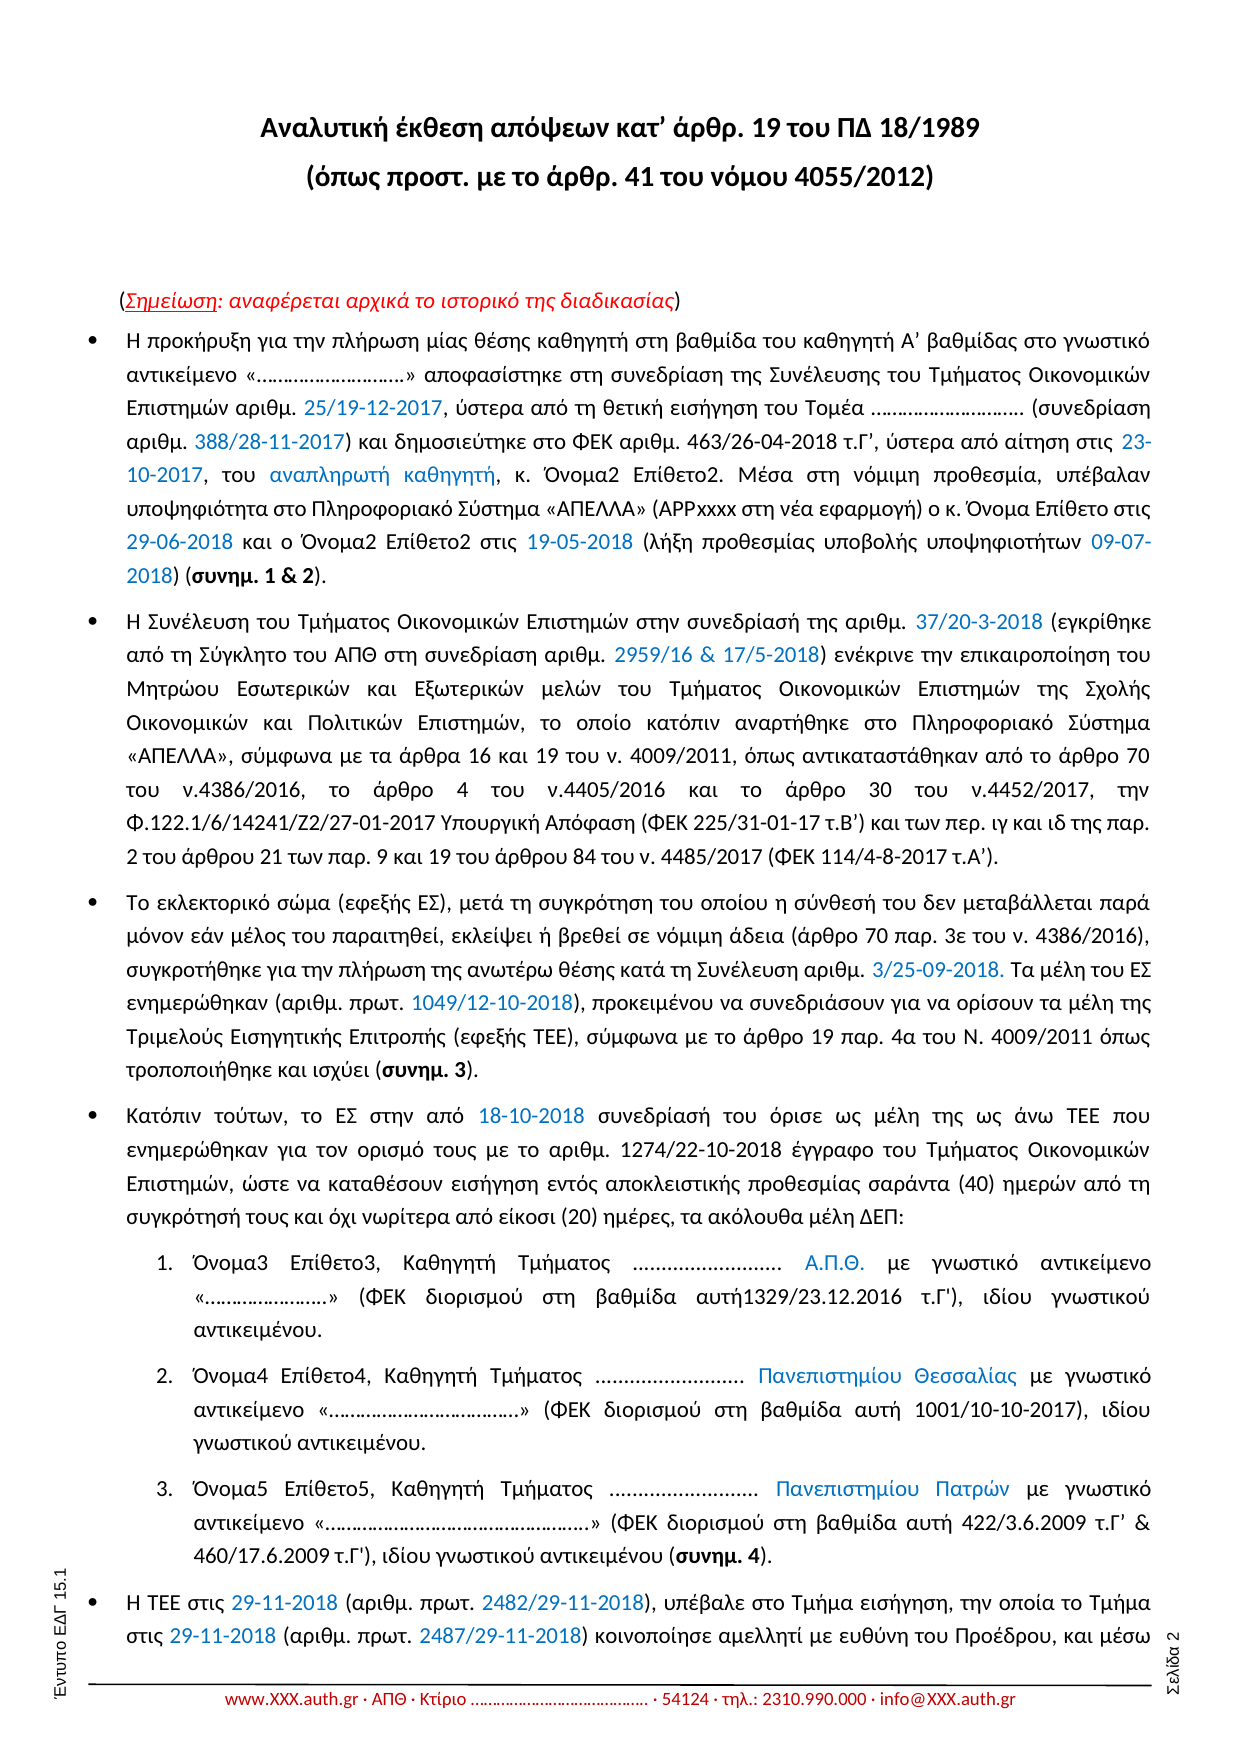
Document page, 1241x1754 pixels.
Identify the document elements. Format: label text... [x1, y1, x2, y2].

list Όνομα3 Επίθετο3, Καθηγητή Τμήματος .......................... Α.Π.Θ. με γνωστικό αντικείμενο «…………………..» (ΦΕΚ διορισμού στη βαθμίδα αυτή1329/23.12.2016 τ.Γ'), ιδίου γνωστικού αντικειμένου. [156, 1248, 1152, 1343]
text (Σημείωση: αναφέρεται αρχικά το ιστορικό της διαδικασίας) [89, 286, 1152, 314]
list Όνομα5 Επίθετο5, Καθηγητή Τμήματος .......................... Πανεπιστημίου Πατρών με γνωστικό αντικείμενο «…………………………………………..» (ΦΕΚ διορισμού στη βαθμίδα αυτή 422/3.6.2009 τ.Γ’ & 460/17.6.2009 τ.Γ'), ιδίου γνωστικού αντικειμένου (συνημ. 4). [156, 1474, 1152, 1569]
list Όνομα4 Επίθετο4, Καθηγητή Τμήματος .......................... Πανεπιστημίου Θεσσαλίας με γνωστικό αντικείμενο «………………………………» (ΦΕΚ διορισμού στη βαθμίδα αυτή 1001/10-10-2017), ιδίου γνωστικού αντικειμένου. [156, 1361, 1152, 1456]
list Η προκήρυξη για την πλήρωση μίας θέσης καθηγητή στη βαθμίδα του καθηγητή Α’ βαθμίδας στο γνωστικό αντικείμενο «……………………….» αποφασίστηκε στη συνεδρίαση της Συνέλευσης του Τμήματος Οικονομικών Επιστημών αριθμ. 25/19-12-2017, ύστερα από τη θετική εισήγηση του Τομέα ……………………….. (συνεδρίαση αριθμ. 388/28-11-2017) και δημοσιεύτηκε στο ΦΕΚ αριθμ. 463/26-04-2018 τ.Γ’, ύστερα από αίτηση στις 23-10-2017, του αναπληρωτή καθηγητή, κ. Όνομα2 Επίθετο2. Μέσα στη νόμιμη προθεσμία, υπέβαλαν υποψηφιότητα στο Πληροφοριακό Σύστημα «ΑΠΕΛΛΑ» (APPxxxx στη νέα εφαρμογή) ο κ. Όνομα Επίθετο στις 29-06-2018 και ο Όνομα2 Επίθετο2 στις 19-05-2018 (λήξη προθεσμίας υποβολής υποψηφιοτήτων 09-07-2018) (συνημ. 1 & 2). [89, 326, 1152, 589]
text (όπως προστ. με το άρθρ. 41 του νόμου 4055/2012) [89, 158, 1152, 193]
list Κατόπιν τούτων, το ΕΣ στην από 18-10-2018 συνεδρίασή του όρισε ως μέλη της ως άνω ΤΕΕ που ενημερώθηκαν για τον ορισμό τους με το αριθμ. 1274/22-10-2018 έγγραφο του Τμήματος Οικονομικών Επιστημών, ώστε να καταθέσουν εισήγηση εντός αποκλειστικής προθεσμίας σαράντα (40) ημερών από τη συγκρότησή τους και όχι νωρίτερα από είκοσι (20) ημέρες, τα ακόλουθα μέλη ΔΕΠ: [89, 1102, 1152, 1230]
list Η Συνέλευση του Τμήματος Οικονομικών Επιστημών στην συνεδρίασή της αριθμ. 37/20-3-2018 (εγκρίθηκε από τη Σύγκλητο του ΑΠΘ στη συνεδρίαση αριθμ. 2959/16 & 17/5-2018) ενέκρινε την επικαιροποίηση του Μητρώου Εσωτερικών και Εξωτερικών μελών του Τμήματος Οικονομικών Επιστημών της Σχολής Οικονομικών και Πολιτικών Επιστημών, το οποίο κατόπιν αναρτήθηκε στο Πληροφοριακό Σύστημα «ΑΠΕΛΛΑ», σύμφωνα με τα άρθρα 16 και 19 του ν. 4009/2011, όπως αντικαταστάθηκαν από το άρθρο 70 του ν.4386/2016, το άρθρο 4 του ν.4405/2016 και το άρθρο 30 του ν.4452/2017, την Φ.122.1/6/14241/Ζ2/27-01-2017 Υπουργική Απόφαση (ΦΕΚ 225/31-01-17 τ.Β’) και των περ. ιγ και ιδ της παρ. 2 του άρθρου 21 των παρ. 9 και 19 του άρθρου 84 του ν. 4485/2017 (ΦΕΚ 114/4-8-2017 τ.Α’). [89, 607, 1152, 870]
list Το εκλεκτορικό σώμα (εφεξής ΕΣ), μετά τη συγκρότηση του οποίου η σύνθεσή του δεν μεταβάλλεται παρά μόνον εάν μέλος του παραιτηθεί, εκλείψει ή βρεθεί σε νόμιμη άδεια (άρθρο 70 παρ. 3ε του ν. 4386/2016), συγκροτήθηκε για την πλήρωση της ανωτέρω θέσης κατά τη Συνέλευση αριθμ. 3/25-09-2018. Τα μέλη του ΕΣ ενημερώθηκαν (αριθμ. πρωτ. 1049/12-10-2018), προκειμένου να συνεδριάσουν για να ορίσουν τα μέλη της Τριμελούς Εισηγητικής Επιτροπής (εφεξής ΤΕΕ), σύμφωνα με το άρθρο 19 παρ. 4α του Ν. 4009/2011 όπως τροποποιήθηκε και ισχύει (συνημ. 3). [89, 888, 1152, 1083]
text Αναλυτική έκθεση απόψεων κατ’ άρθρ. 19 του ΠΔ 18/1989 [89, 109, 1152, 144]
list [89, 1588, 1152, 1649]
